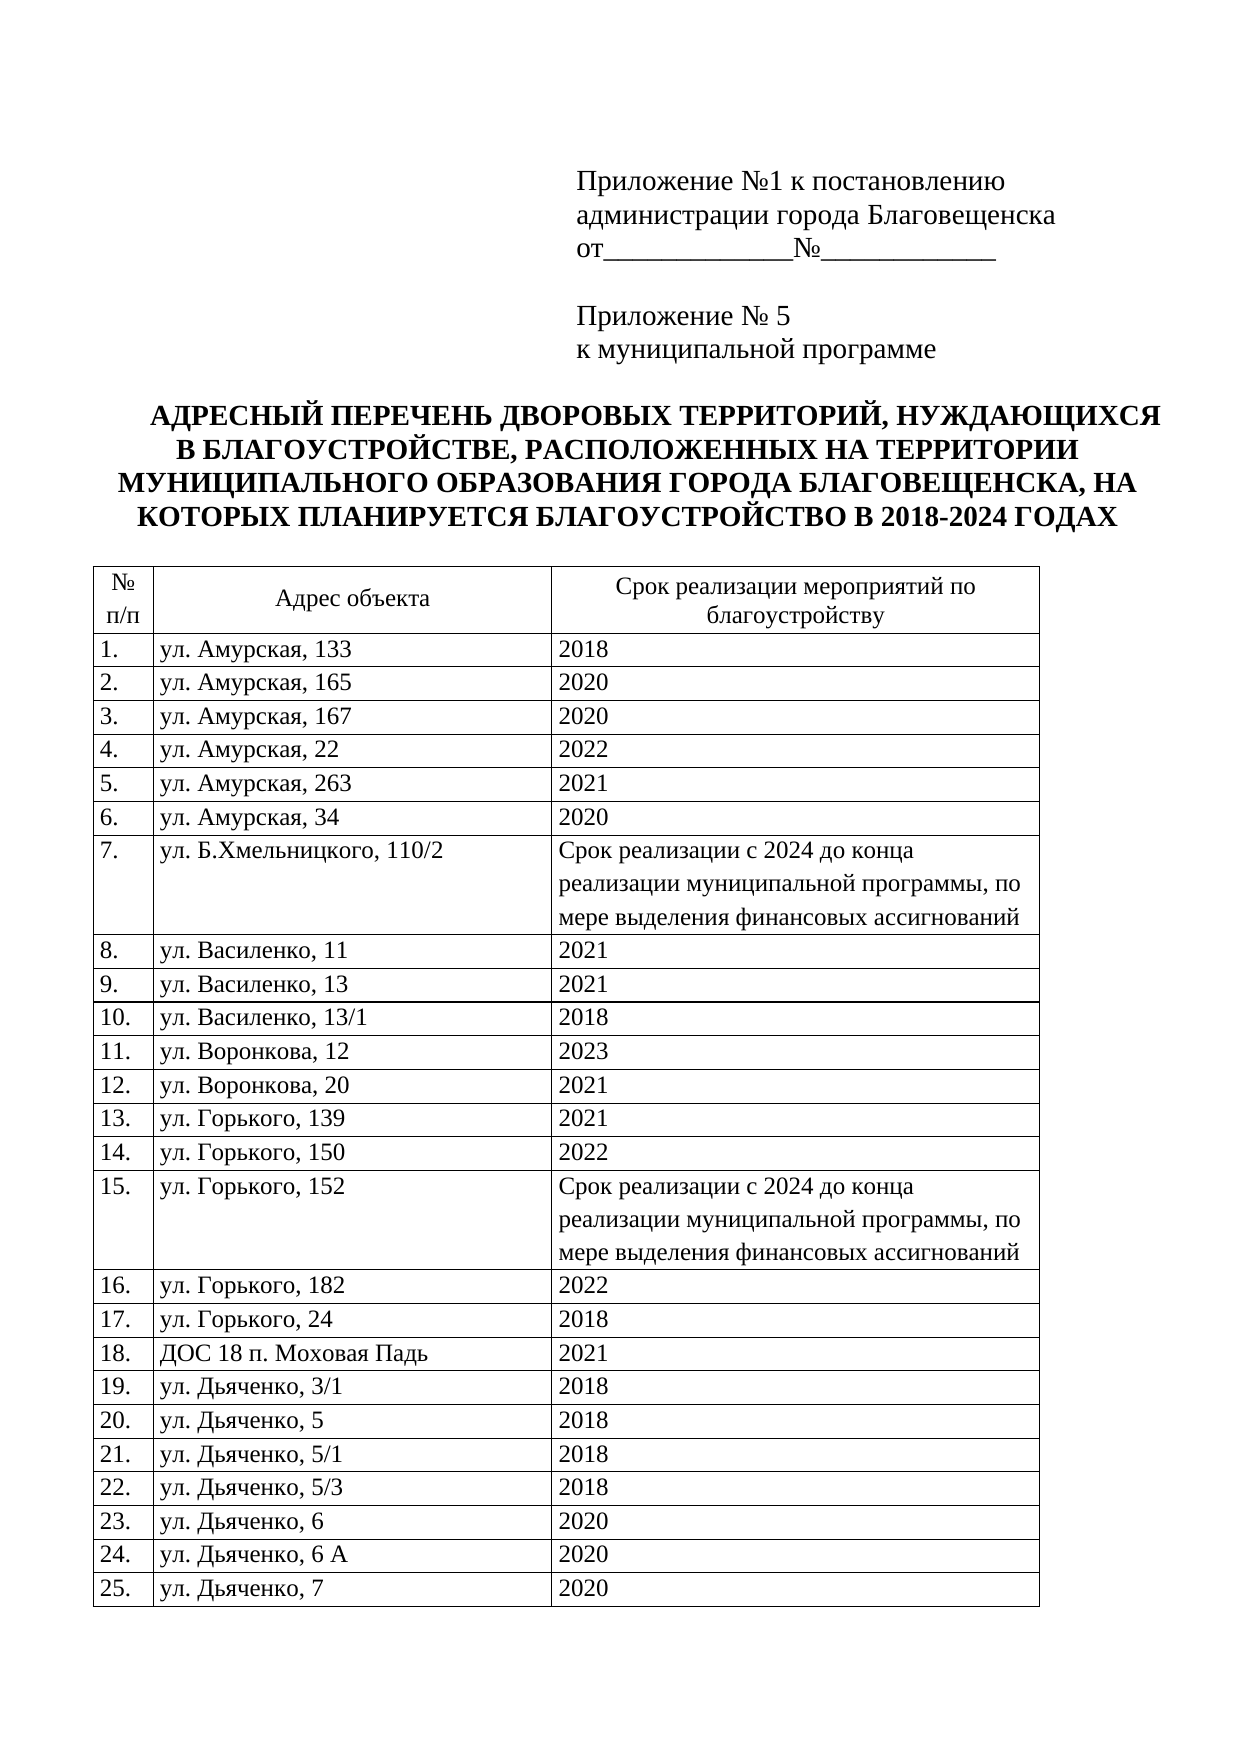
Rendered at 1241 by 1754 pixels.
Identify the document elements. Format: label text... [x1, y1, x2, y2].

table_cell 2020 [552, 701, 1039, 733]
table_cell ул. Горького, 182 [154, 1270, 551, 1303]
table_cell ул. Амурская, 167 [154, 701, 551, 733]
table_cell ул. Василенко, 13/1 [154, 1003, 551, 1035]
table_cell 2018 [552, 1003, 1039, 1035]
table_cell 8. [94, 935, 153, 968]
table_cell ул. Амурская, 133 [154, 634, 551, 666]
table_cell 12. [94, 1070, 153, 1102]
table_cell ул. Воронкова, 20 [154, 1070, 551, 1102]
table_cell ул. Амурская, 34 [154, 802, 551, 834]
table_cell 14. [94, 1137, 153, 1170]
table_cell 2018 [552, 634, 1039, 666]
table_cell 6. [94, 802, 153, 834]
table_cell ул. Горького, 150 [154, 1137, 551, 1170]
table_cell 7. [94, 836, 153, 934]
table_header Срок реализации мероприятий по благоустройству [552, 567, 1039, 633]
table_cell 24. [94, 1540, 153, 1572]
table_cell ул. Горького, 24 [154, 1304, 551, 1337]
table_cell ул. Воронкова, 12 [154, 1036, 551, 1069]
table_cell 16. [94, 1270, 153, 1303]
table_cell 18. [94, 1338, 153, 1370]
text Приложение №1 к постановлению администрации города Благовещенска [576, 163, 1166, 231]
table_cell 15. [94, 1171, 153, 1269]
table_cell 2022 [552, 1270, 1039, 1303]
table_cell 22. [94, 1472, 153, 1505]
table_cell 2018 [552, 1371, 1039, 1404]
table_cell 2021 [552, 1338, 1039, 1370]
table_cell 2020 [552, 1573, 1039, 1606]
table_cell 20. [94, 1405, 153, 1438]
table_cell 3. [94, 701, 153, 733]
table_cell 13. [94, 1104, 153, 1136]
table_cell 10. [94, 1003, 153, 1035]
table_cell ул. Б.Хмельницкого, 110/2 [154, 836, 551, 934]
table_cell ул. Амурская, 263 [154, 768, 551, 801]
table_cell 2020 [552, 1506, 1039, 1538]
table_cell 2018 [552, 1439, 1039, 1471]
table_cell 2022 [552, 1137, 1039, 1170]
table_cell 21. [94, 1439, 153, 1471]
table_cell ДОС 18 п. Моховая Падь [154, 1338, 551, 1370]
table_cell 4. [94, 735, 153, 767]
table_cell 19. [94, 1371, 153, 1404]
table_cell ул. Дьяченко, 3/1 [154, 1371, 551, 1404]
table_header № п/п [94, 567, 153, 633]
table_cell 2021 [552, 969, 1039, 1001]
table_cell 25. [94, 1573, 153, 1606]
text от_____________№____________ [576, 231, 1166, 264]
table_cell 2020 [552, 667, 1039, 700]
table_cell ул. Амурская, 22 [154, 735, 551, 767]
table_cell 17. [94, 1304, 153, 1337]
table_cell 2023 [552, 1036, 1039, 1069]
text Приложение № 5 [576, 298, 1166, 331]
table_cell 2021 [552, 1104, 1039, 1136]
table_cell Срок реализации с 2024 до конца реализации муниципальной программы, по мере выделения финансовых ассигнований [552, 836, 1039, 934]
table_cell ул. Василенко, 11 [154, 935, 551, 968]
text к муниципальной программе [576, 331, 1166, 365]
table_cell 2020 [552, 1540, 1039, 1572]
table_cell 23. [94, 1506, 153, 1538]
table_cell 9. [94, 969, 153, 1001]
table_cell ул. Горького, 139 [154, 1104, 551, 1136]
table_cell ул. Дьяченко, 5/3 [154, 1472, 551, 1505]
table_cell Срок реализации с 2024 до конца реализации муниципальной программы, по мере выделения финансовых ассигнований [552, 1171, 1039, 1269]
table_cell 2021 [552, 768, 1039, 801]
table_cell 2. [94, 667, 153, 700]
table_cell 2021 [552, 935, 1039, 968]
table_cell ул. Горького, 152 [154, 1171, 551, 1269]
table_cell ул. Дьяченко, 6 [154, 1506, 551, 1538]
text АДРЕСНЫЙ ПЕРЕЧЕНЬ ДВОРОВЫХ ТЕРРИТОРИЙ, НУЖДАЮЩИХСЯ В БЛАГОУСТРОЙСТВЕ, РАСПОЛОЖЕННЫХ НА ТЕРРИТОРИИ МУНИЦИПАЛЬНОГО ОБРАЗОВАНИЯ ГОРОДА БЛАГОВЕЩЕНСКА, НА КОТОРЫХ ПЛАНИРУЕТСЯ БЛАГОУСТРОЙСТВО В 2018-2024 ГОДАХ [89, 398, 1166, 532]
table_cell ул. Дьяченко, 5/1 [154, 1439, 551, 1471]
table_cell ул. Дьяченко, 6 А [154, 1540, 551, 1572]
table_cell ул. Дьяченко, 5 [154, 1405, 551, 1438]
table_cell 2020 [552, 802, 1039, 834]
table_cell ул. Василенко, 13 [154, 969, 551, 1001]
table_header Адрес объекта [154, 567, 551, 633]
table_cell 2018 [552, 1304, 1039, 1337]
table_cell 5. [94, 768, 153, 801]
table_cell 1. [94, 634, 153, 666]
table_cell 2018 [552, 1472, 1039, 1505]
table_cell 11. [94, 1036, 153, 1069]
table_cell ул. Дьяченко, 7 [154, 1573, 551, 1606]
table_cell ул. Амурская, 165 [154, 667, 551, 700]
table_cell 2018 [552, 1405, 1039, 1438]
table_cell 2022 [552, 735, 1039, 767]
table_cell 2021 [552, 1070, 1039, 1102]
